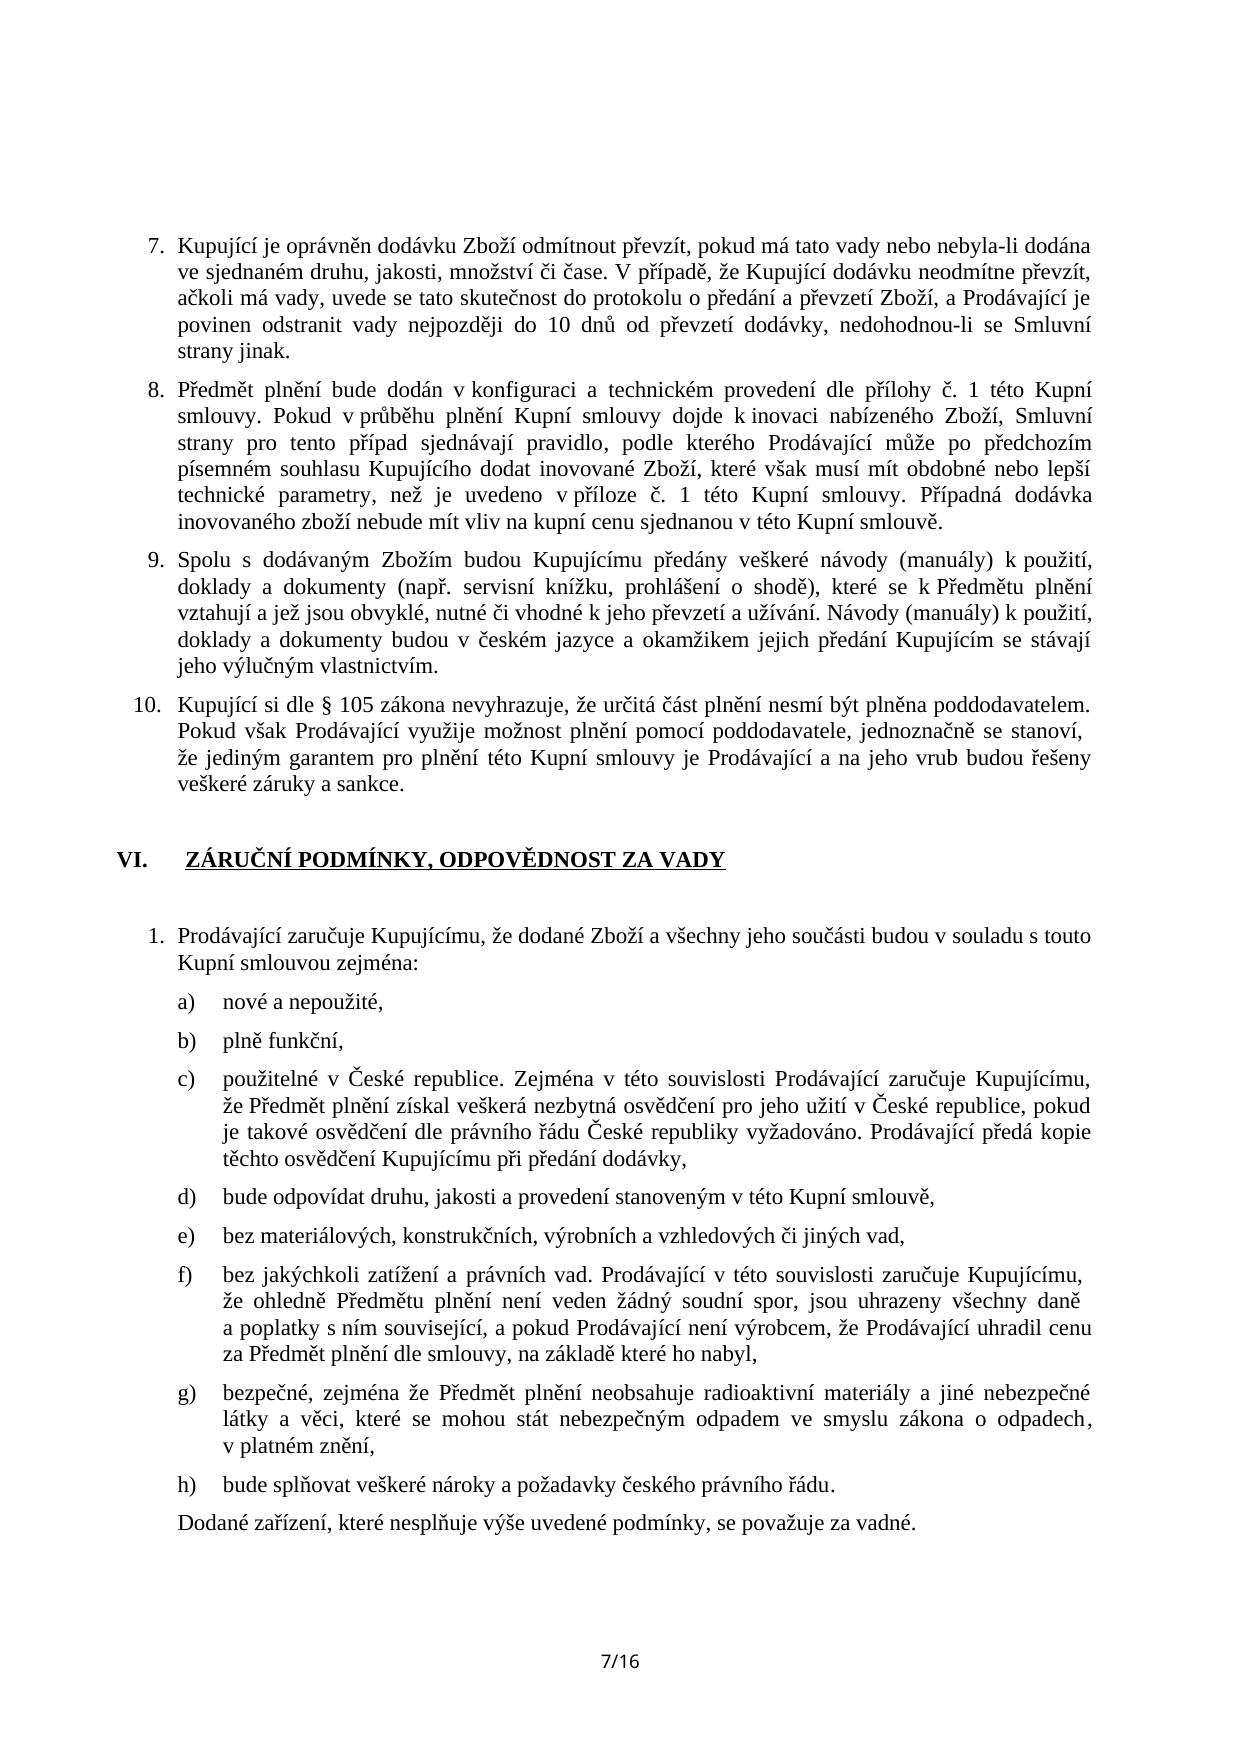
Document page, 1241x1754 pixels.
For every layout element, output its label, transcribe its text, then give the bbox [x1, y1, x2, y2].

list plně funkční, [177, 1027, 1092, 1053]
list bezpečné, zejména že Předmět plnění neobsahuje radioaktivní materiály a jiné nebezpečné látky a věci, které se mohou stát nebezpečným odpadem ve smyslu zákona o odpadech, v platném znění, [177, 1379, 1092, 1458]
list Předmět plnění bude dodán v konfiguraci a technickém provedení dle přílohy č. 1 této Kupní smlouvy. Pokud v průběhu plnění Kupní smlouvy dojde k inovaci nabízeného Zboží, Smluvní strany pro tento případ sjednávají pravidlo, podle kterého Prodávající může po předchozím písemném souhlasu Kupujícího dodat inovované Zboží, které však musí mít obdobné nebo lepší technické parametry, než je uvedeno v příloze č. 1 této Kupní smlouvy. Případná dodávka inovovaného zboží nebude mít vliv na kupní cenu sjednanou v této Kupní smlouvě. [148, 376, 1092, 534]
text ZÁRUČNÍ PODMÍNKY, ODPOVĚDNOST ZA VADY [148, 846, 1092, 873]
list Kupující je oprávněn dodávku Zboží odmítnout převzít, pokud má tato vady nebo nebyla-li dodána ve sjednaném druhu, jakosti, množství či čase. V případě, že Kupující dodávku neodmítne převzít, ačkoli má vady, uvede se tato skutečnost do protokolu o předání a převzetí Zboží, a Prodávající je povinen odstranit vady nejpozději do 10 dnů od převzetí dodávky, nedohodnou-li se Smluvní strany jinak. [148, 232, 1092, 363]
list bez materiálových, konstrukčních, výrobních a vzhledových či jiných vad, [177, 1222, 1092, 1249]
list nové a nepoužité, [177, 988, 1092, 1014]
list Spolu s dodávaným Zbožím budou Kupujícímu předány veškeré návody (manuály) k použití, doklady a dokumenty (např. servisní knížku, prohlášení o shodě), které se k Předmětu plnění vztahují a jež jsou obvyklé, nutné či vhodné k jeho převzetí a užívání. Návody (manuály) k použití, doklady a dokumenty budou v českém jazyce a okamžikem jejich předání Kupujícím se stávají jeho výlučným vlastnictvím. [148, 547, 1092, 678]
list Prodávající zaručuje Kupujícímu, že dodané Zboží a všechny jeho součásti budou v souladu s touto Kupní smlouvou zejména: [148, 923, 1092, 975]
list Kupující si dle § 105 zákona nevyhrazuje, že určitá část plnění nesmí být plněna poddodavatelem. Pokud však Prodávající využije možnost plnění pomocí poddodavatele, jednoznačně se stanoví, že jediným garantem pro plnění této Kupní smlouvy je Prodávající a na jeho vrub budou řešeny veškeré záruky a sankce. [133, 691, 1092, 796]
list Dodané zařízení, které nesplňuje výše uvedené podmínky, se považuje za vadné. [177, 1509, 1092, 1536]
list bude odpovídat druhu, jakosti a provedení stanoveným v této Kupní smlouvě, [177, 1183, 1092, 1210]
list bez jakýchkoli zatížení a právních vad. Prodávající v této souvislosti zaručuje Kupujícímu, že ohledně Předmětu plnění není veden žádný soudní spor, jsou uhrazeny všechny daně a poplatky s ním související, a pokud Prodávající není výrobcem, že Prodávající uhradil cenu za Předmět plnění dle smlouvy, na základě které ho nabyl, [177, 1261, 1092, 1367]
list bude splňovat veškeré nároky a požadavky českého právního řádu. [177, 1471, 1092, 1497]
list použitelné v České republice. Zejména v této souvislosti Prodávající zaručuje Kupujícímu, že Předmět plnění získal veškerá nezbytná osvědčení pro jeho užití v České republice, pokud je takové osvědčení dle právního řádu České republiky vyžadováno. Prodávající předá kopie těchto osvědčení Kupujícímu při předání dodávky, [177, 1066, 1092, 1171]
